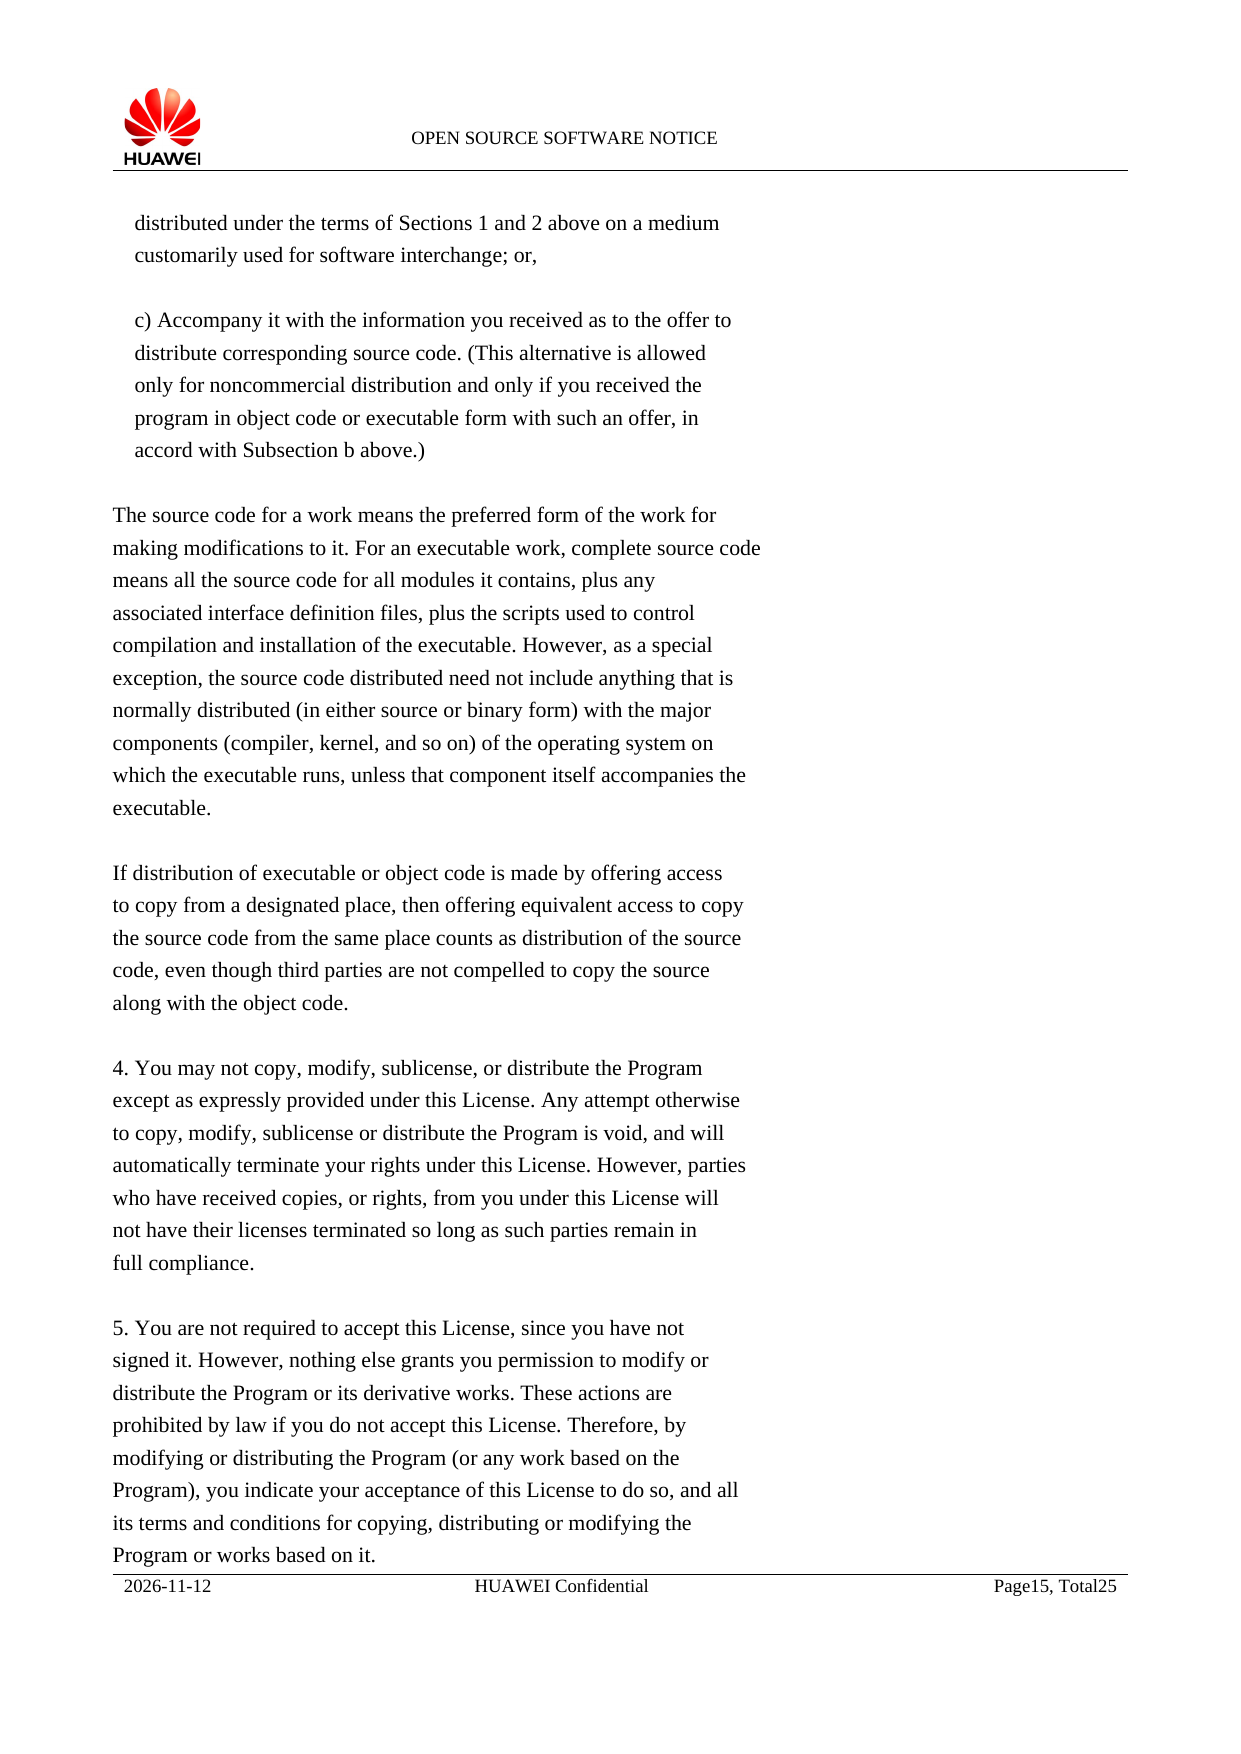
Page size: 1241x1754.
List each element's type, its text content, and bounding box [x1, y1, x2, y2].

picture [124, 88, 201, 165]
